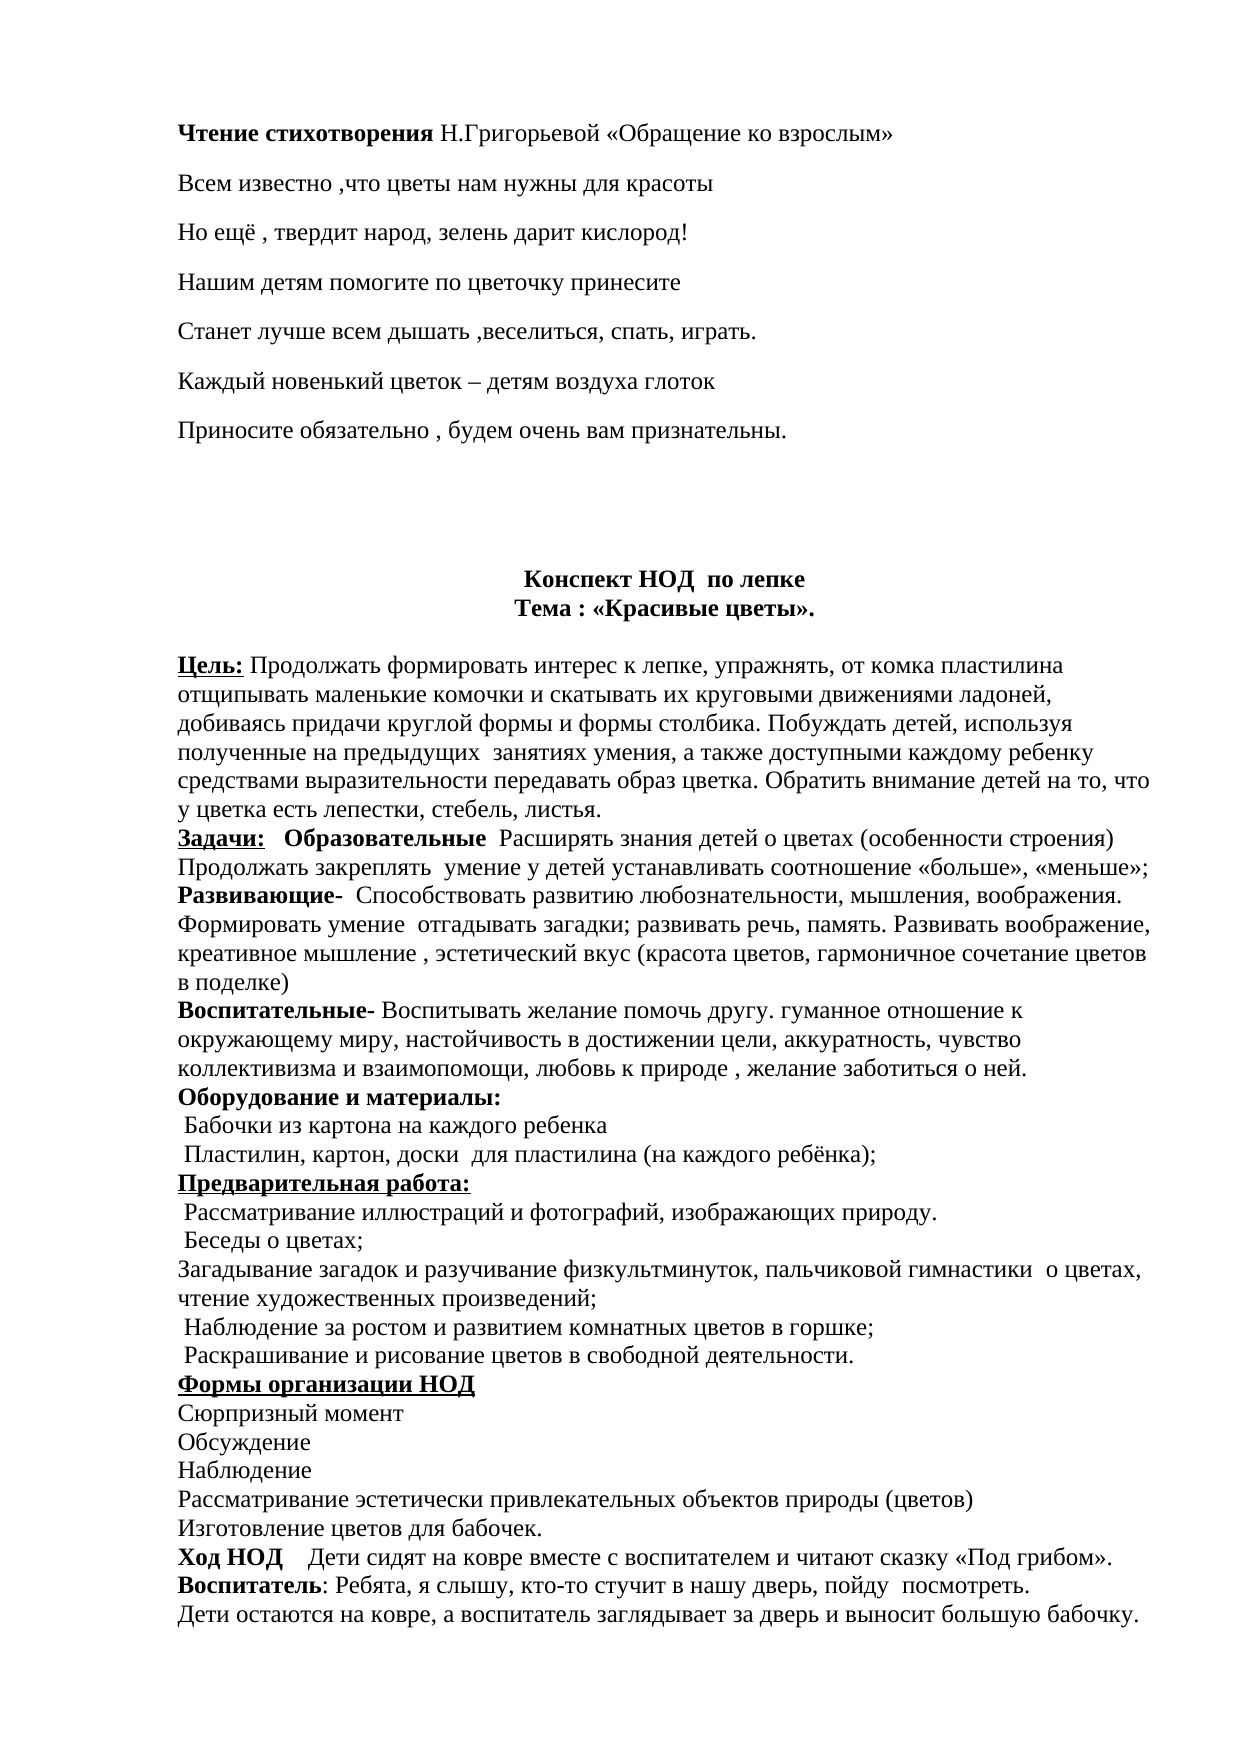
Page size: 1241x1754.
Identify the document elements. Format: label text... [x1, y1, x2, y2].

text Продолжать закреплять умение у детей устанавливать соотношение «больше», «меньше»; [177, 852, 1152, 881]
text Беседы о цветах; [177, 1226, 1152, 1254]
text Развивающие- Способствовать развитию любознательности, мышления, воображения. Формировать умение отгадывать загадки; развивать речь, память. Развивать воображение, креативное мышление , эстетический вкус (красота цветов, гармоничное сочетание цветов в поделке) [177, 881, 1152, 996]
text Задачи: Образовательные Расширять знания детей о цветах (особенности строения) [177, 823, 1152, 852]
text Раскрашивание и рисование цветов в свободной деятельности. [177, 1341, 1152, 1369]
text Оборудование и материалы: [177, 1082, 1152, 1111]
text Обсуждение [177, 1427, 1152, 1456]
text Сюрпризный момент [177, 1398, 1152, 1427]
text Чтение стихотворения Н.Григорьевой «Обращение ко взрослым» [177, 118, 1152, 147]
text Конспект НОД по лепке [177, 564, 1152, 593]
text Тема : «Красивые цветы». [177, 593, 1152, 622]
text Ход НОД Дети сидят на ковре вместе с воспитателем и читают сказку «Под грибом». [177, 1542, 1152, 1571]
text Но ещё , твердит народ, зелень дарит кислород! [177, 217, 1152, 246]
text Рассматривание иллюстраций и фотографий, изображающих природу. [177, 1197, 1152, 1226]
text Воспитательные- Воспитывать желание помочь другу. гуманное отношение к окружающему миру, настойчивость в достижении цели, аккуратность, чувство коллективизма и взаимопомощи, любовь к природе , желание заботиться о ней. [177, 996, 1152, 1082]
text Всем известно ,что цветы нам нужны для красоты [177, 168, 1152, 196]
text Нашим детям помогите по цветочку принесите [177, 267, 1152, 296]
text Приносите обязательно , будем очень вам признательны. [177, 416, 1152, 444]
text Наблюдение за ростом и развитием комнатных цветов в горшке; [177, 1312, 1152, 1341]
text Цель: Продолжать формировать интерес к лепке, упражнять, от комка пластилина отщипывать маленькие комочки и скатывать их круговыми движениями ладоней, добиваясь придачи круглой формы и формы столбика. Побуждать детей, используя полученные на предыдущих занятиях умения, а также доступными каждому ребенку средствами выразительности передавать образ цветка. Обратить внимание детей на то, что у цветка есть лепестки, стебель, листья. [177, 651, 1152, 823]
text Наблюдение [177, 1456, 1152, 1484]
text Предварительная работа: [177, 1168, 1152, 1197]
text Изготовление цветов для бабочек. [177, 1513, 1152, 1542]
text Формы организации НОД [177, 1369, 1152, 1398]
text Дети остаются на ковре, а воспитатель заглядывает за дверь и выносит большую бабочку. [177, 1599, 1152, 1628]
text Пластилин, картон, доски для пластилина (на каждого ребёнка); [177, 1139, 1152, 1168]
text Рассматривание эстетически привлекательных объектов природы (цветов) [177, 1484, 1152, 1513]
text Воспитатель: Ребята, я слышу, кто-то стучит в нашу дверь, пойду посмотреть. [177, 1571, 1152, 1599]
text Станет лучше всем дышать ,веселиться, спать, играть. [177, 316, 1152, 345]
text Каждый новенький цветок – детям воздуха глоток [177, 366, 1152, 395]
text Бабочки из картона на каждого ребенка [177, 1111, 1152, 1139]
text Загадывание загадок и разучивание физкультминуток, пальчиковой гимнастики о цветах, чтение художественных произведений; [177, 1254, 1152, 1312]
